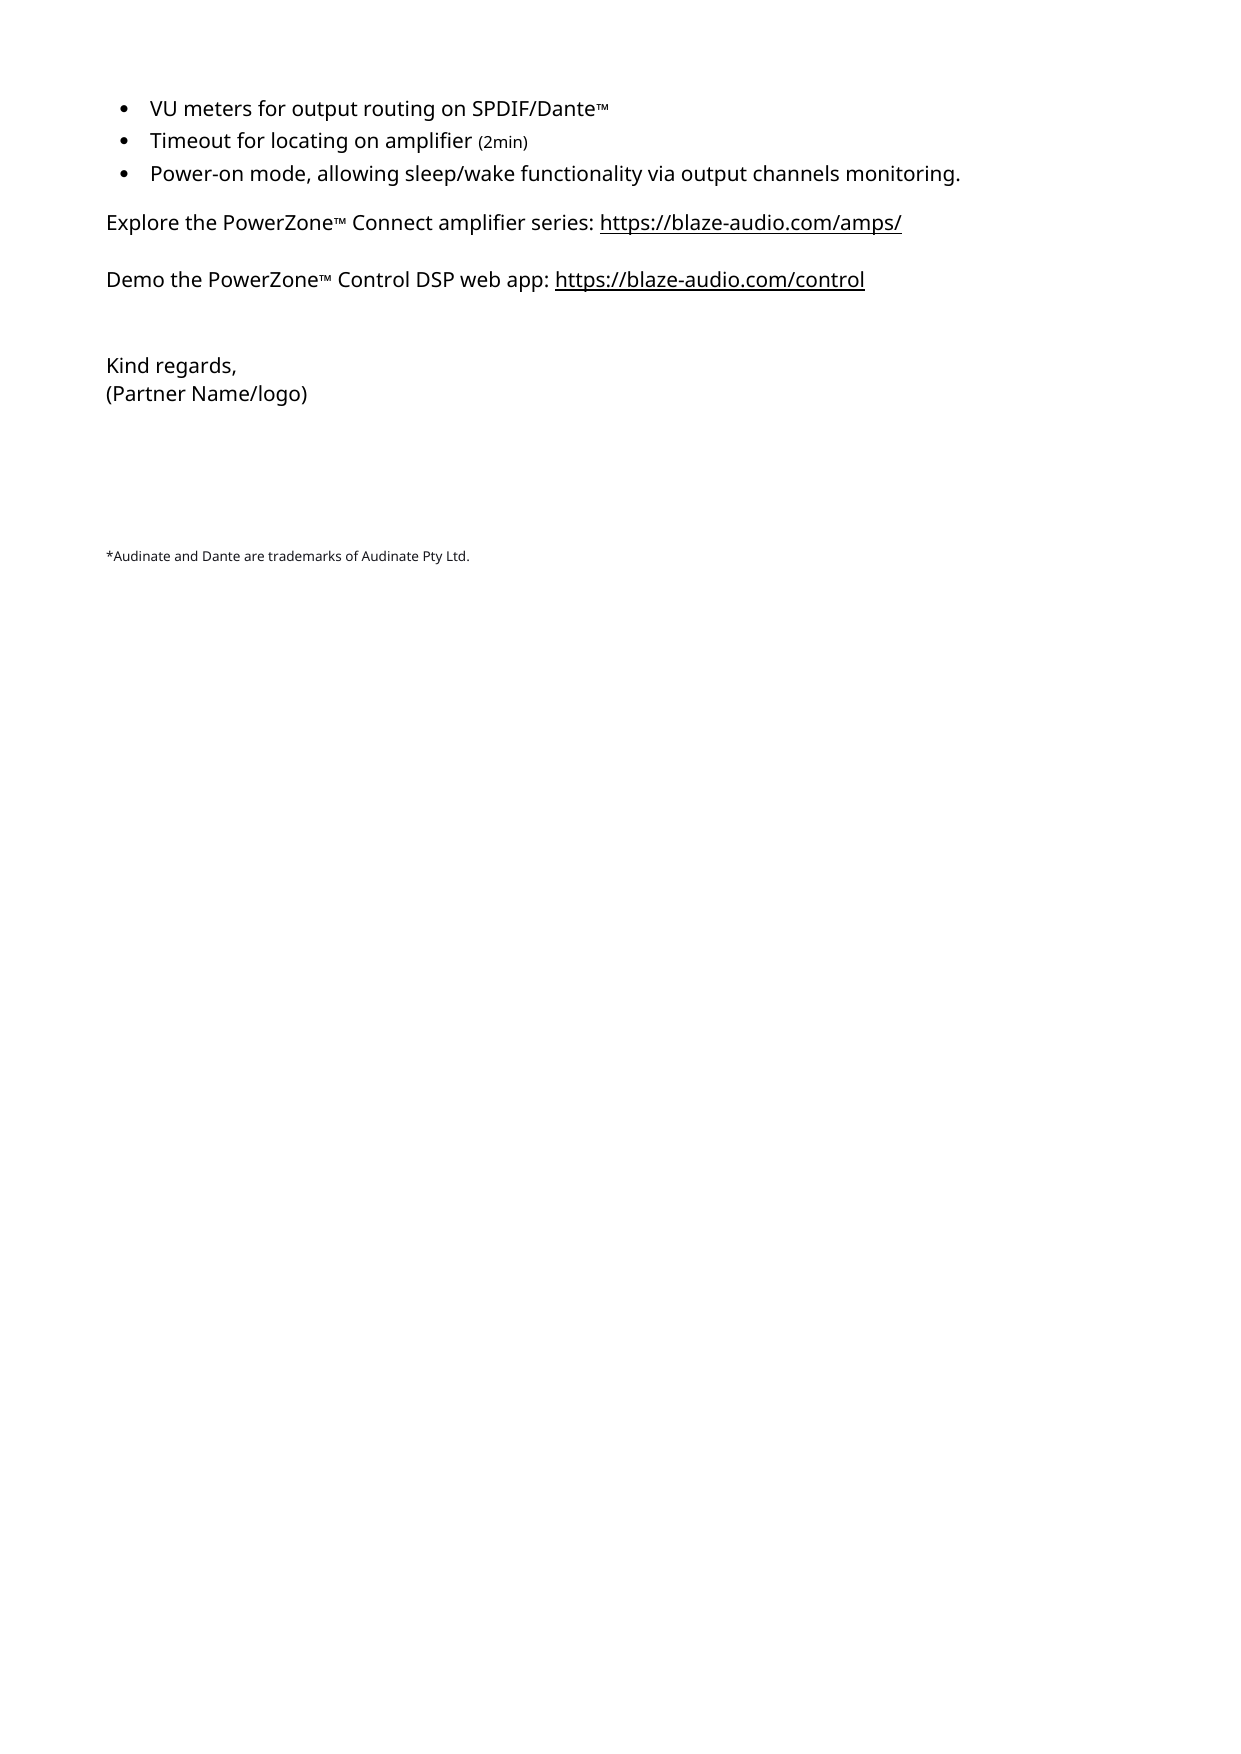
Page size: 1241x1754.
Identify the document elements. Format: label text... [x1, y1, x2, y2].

list Timeout for locating on amplifier (2min) [120, 127, 1124, 155]
text Explore the PowerZone™ Connect amplifier series: https://blaze-audio.com/amps/ Demo the PowerZone™ Control DSP web app: https://blaze-audio.com/control Kind regards, (Partner Name/logo) [106, 208, 1124, 408]
list Power-on mode, allowing sleep/wake functionality via output channels monitoring. [120, 159, 1124, 188]
text *Audinate and Dante are trademarks of Audinate Pty Ltd. [106, 437, 1124, 566]
list VU meters for output routing on SPDIF/Dante™ [120, 94, 1124, 122]
